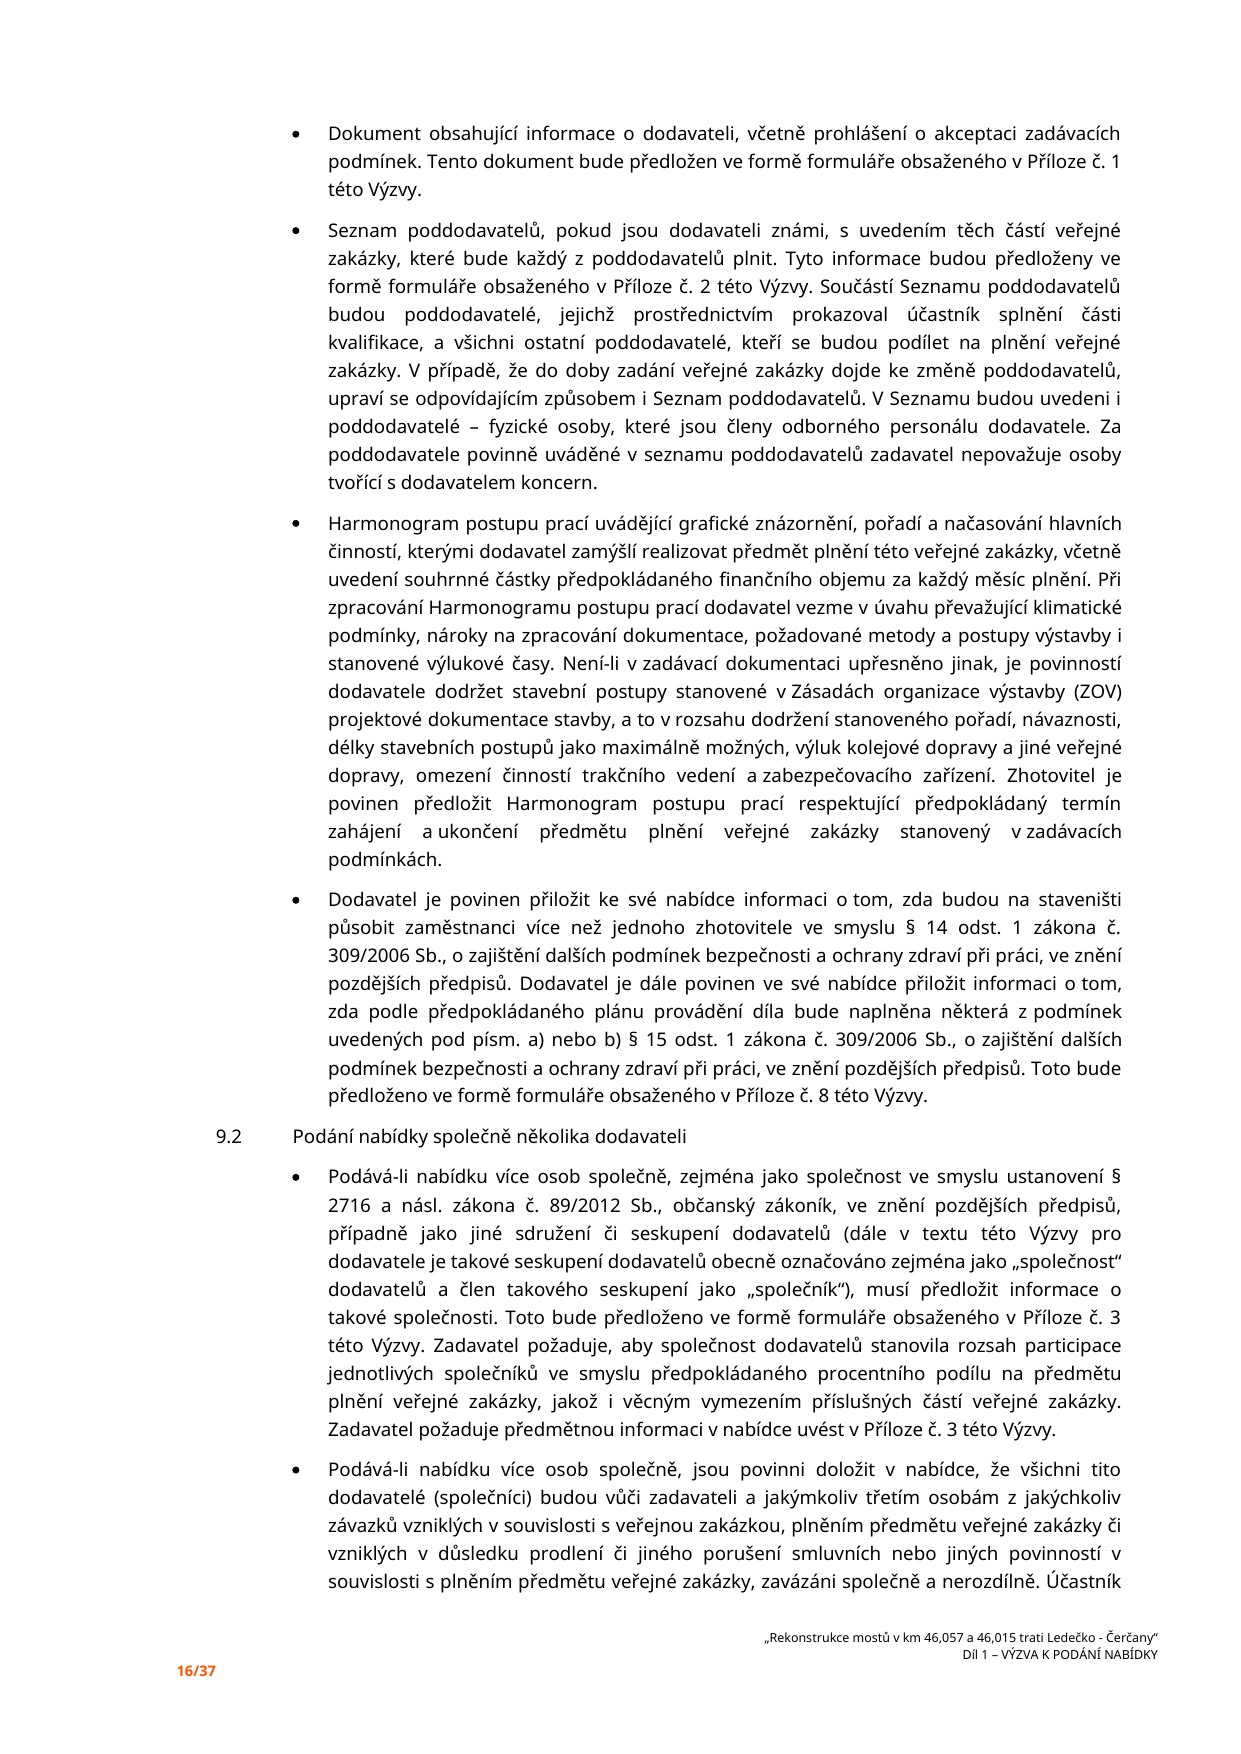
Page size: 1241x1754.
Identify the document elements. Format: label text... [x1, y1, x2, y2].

text Seznam poddodavatelů, pokud jsou dodavateli známi, s uvedením těch částí veřejné zakázky, které bude každý z poddodavatelů plnit. Tyto informace budou předloženy ve formě formuláře obsaženého v Příloze č. 2 této Výzvy. Součástí Seznamu poddodavatelů budou poddodavatelé, jejichž prostřednictvím prokazoval účastník splnění části kvalifikace, a všichni ostatní poddodavatelé, kteří se budou podílet na plnění veřejné zakázky. V případě, že do doby zadání veřejné zakázky dojde ke změně poddodavatelů, upraví se odpovídajícím způsobem i Seznam poddodavatelů. V Seznamu budou uvedeni i poddodavatelé – fyzické osoby, které jsou členy odborného personálu dodavatele. Za poddodavatele povinně uváděné v seznamu poddodavatelů zadavatel nepovažuje osoby tvořící s dodavatelem koncern. [292, 217, 1122, 495]
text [292, 1457, 1122, 1594]
text Harmonogram postupu prací uvádějící grafické znázornění, pořadí a načasování hlavních činností, kterými dodavatel zamýšlí realizovat předmět plnění této veřejné zakázky, včetně uvedení souhrnné částky předpokládaného finančního objemu za každý měsíc plnění. Při zpracování Harmonogramu postupu prací dodavatel vezme v úvahu převažující klimatické podmínky, nároky na zpracování dokumentace, požadované metody a postupy výstavby i stanovené výlukové časy. Není-li v zadávací dokumentaci upřesněno jinak, je povinností dodavatele dodržet stavební postupy stanovené v Zásadách organizace výstavby (ZOV) projektové dokumentace stavby, a to v rozsahu dodržení stanoveného pořadí, návaznosti, délky stavebních postupů jako maximálně možných, výluk kolejové dopravy a jiné veřejné dopravy, omezení činností trakčního vedení a zabezpečovacího zařízení. Zhotovitel je povinen předložit Harmonogram postupu prací respektující předpokládaný termín zahájení a ukončení předmětu plnění veřejné zakázky stanovený v zadávacích podmínkách. [292, 510, 1122, 872]
text Podání nabídky společně několika dodavateli [216, 1123, 1122, 1149]
text Podává-li nabídku více osob společně, zejména jako společnost ve smyslu ustanovení § 2716 a násl. zákona č. 89/2012 Sb., občanský zákoník, ve znění pozdějších předpisů, případně jako jiné sdružení či seskupení dodavatelů (dále v textu této Výzvy pro dodavatele je takové seskupení dodavatelů obecně označováno zejména jako „společnost“ dodavatelů a člen takového seskupení jako „společník“), musí předložit informace o takové společnosti. Toto bude předloženo ve formě formuláře obsaženého v Příloze č. 3 této Výzvy. Zadavatel požaduje, aby společnost dodavatelů stanovila rozsah participace jednotlivých společníků ve smyslu předpokládaného procentního podílu na předmětu plnění veřejné zakázky, jakož i věcným vymezením příslušných částí veřejné zakázky. Zadavatel požaduje předmětnou informaci v nabídce uvést v Příloze č. 3 této Výzvy. [292, 1164, 1122, 1442]
text Dokument obsahující informace o dodavateli, včetně prohlášení o akceptaci zadávacích podmínek. Tento dokument bude předložen ve formě formuláře obsaženého v Příloze č. 1 této Výzvy. [292, 121, 1122, 202]
text Dodavatel je povinen přiložit ke své nabídce informaci o tom, zda budou na staveništi působit zaměstnanci více než jednoho zhotovitele ve smyslu § 14 odst. 1 zákona č. 309/2006 Sb., o zajištění dalších podmínek bezpečnosti a ochrany zdraví při práci, ve znění pozdějších předpisů. Dodavatel je dále povinen ve své nabídce přiložit informaci o tom, zda podle předpokládaného plánu provádění díla bude naplněna některá z podmínek uvedených pod písm. a) nebo b) § 15 odst. 1 zákona č. 309/2006 Sb., o zajištění dalších podmínek bezpečnosti a ochrany zdraví při práci, ve znění pozdějších předpisů. Toto bude předloženo ve formě formuláře obsaženého v Příloze č. 8 této Výzvy. [292, 887, 1122, 1108]
